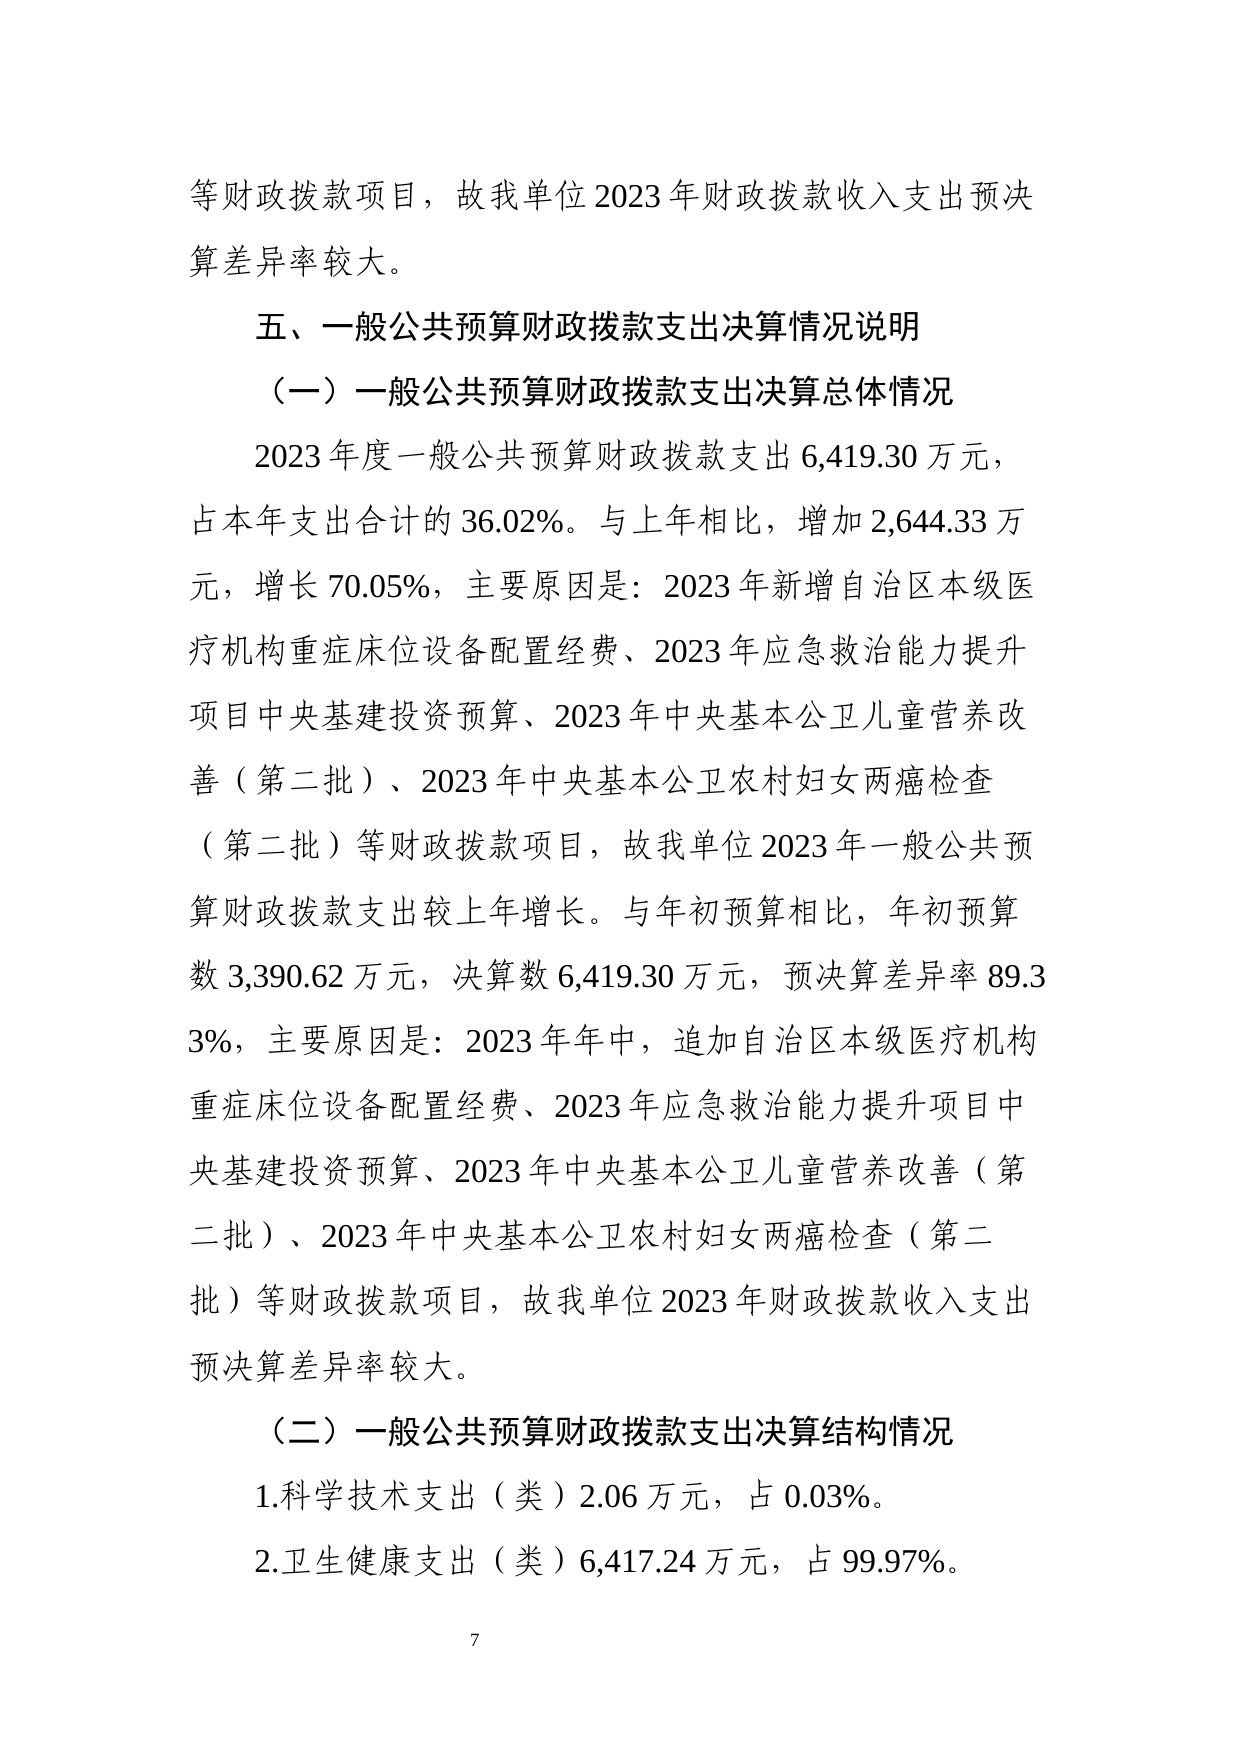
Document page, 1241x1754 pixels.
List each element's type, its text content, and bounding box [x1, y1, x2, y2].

list 一般公共预算财政拨款支出决算结构情况 [187, 1397, 1053, 1462]
list 1.科学技术支出（类）2.06万元，占0.03%。 [187, 1462, 1053, 1527]
list 2.卫生健康支出（类）6,417.24万元，占99.97%。 [187, 1527, 1053, 1592]
text （一）一般公共预算财政拨款支出决算总体情况 [187, 357, 1053, 422]
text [187, 162, 1053, 292]
text 五、一般公共预算财政拨款支出决算情况说明 [187, 292, 1053, 357]
text 2023年度一般公共预算财政拨款支出6,419.30万元，占本年支出合计的36.02%。与上年相比，增加2,644.33万元，增长70.05%，主要原因是：2023年新增自治区本级医疗机构重症床位设备配置经费、2023年应急救治能力提升项目中央基建投资预算、2023年中央基本公卫儿童营养改善（第二批）、2023年中央基本公卫农村妇女两癌检查（第二批）等财政拨款项目，故我单位2023年一般公共预算财政拨款支出较上年增长。与年初预算相比，年初预算数3,390.62万元，决算数6,419.30万元，预决算差异率89.33%，主要原因是：2023年年中，追加自治区本级医疗机构重症床位设备配置经费、2023年应急救治能力提升项目中央基建投资预算、2023年中央基本公卫儿童营养改善（第二批）、2023年中央基本公卫农村妇女两癌检查（第二批）等财政拨款项目，故我单位2023年财政拨款收入支出预决算差异率较大。 [187, 422, 1053, 1397]
